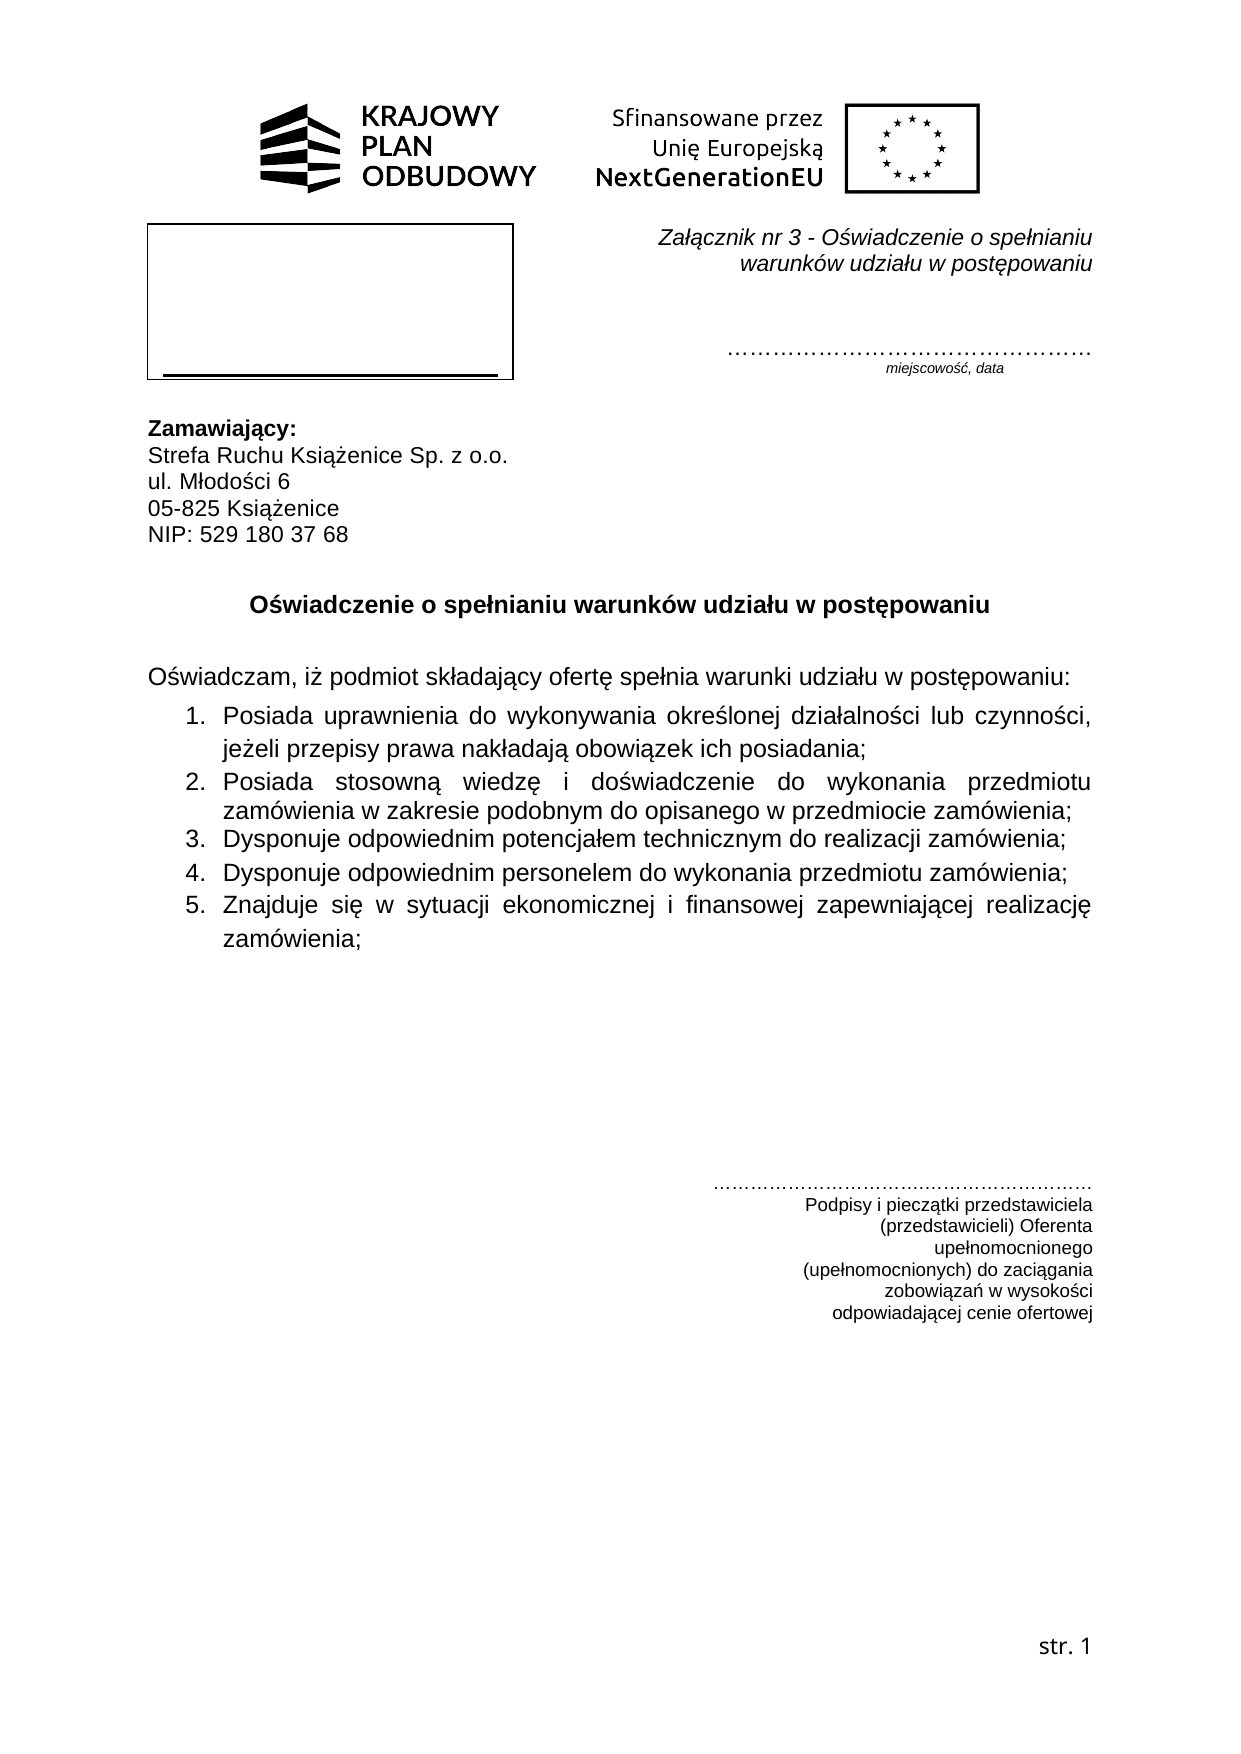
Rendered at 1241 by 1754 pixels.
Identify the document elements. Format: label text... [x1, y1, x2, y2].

text ………………………………………… [514, 334, 1093, 360]
text Oświadczenie o spełnianiu warunków udziału w postępowaniu [148, 590, 1093, 619]
text warunków udziału w postępowaniu [514, 250, 1093, 276]
text NIP: 529 180 37 68 [148, 521, 1093, 547]
text Strefa Ruchu Książenice Sp. z o.o. [148, 442, 1093, 468]
list Dysponuje odpowiednim potencjałem technicznym do realizacji zamówienia; [185, 824, 1093, 853]
text Oświadczam, iż podmiot składający ofertę spełnia warunki udziału w postępowaniu: [148, 662, 1093, 691]
list Posiada uprawnienia do wykonywania określonej działalności lub czynności, jeżeli przepisy prawa nakładają obowiązek ich posiadania; [185, 701, 1093, 763]
text Zamawiający: [148, 415, 1093, 442]
picture [230, 73, 1010, 224]
list Znajduje się w sytuacji ekonomicznej i finansowej zapewniającej realizację zamówienia; [185, 891, 1093, 952]
text Załącznik nr 3 - Oświadczenie o spełnianiu [514, 224, 1093, 250]
text …………………………….……………………… [147, 1172, 1093, 1194]
list Dysponuje odpowiednim personelem do wykonania przedmiotu zamówienia; [185, 857, 1093, 886]
text Podpisy i pieczątki przedstawiciela (przedstawicieli) Oferenta upełnomocnionego (upełnomocnionych) do zaciągania zobowiązań w wysokości odpowiadającej cenie ofertowej [778, 1194, 1093, 1323]
list Posiada stosowną wiedzę i doświadczenie do wykonania przedmiotu zamówienia w zakresie podobnym do opisanego w przedmiocie zamówienia; [185, 767, 1093, 824]
text 05-825 Książenice [148, 494, 1093, 521]
text ul. Młodości 6 [148, 468, 1093, 494]
text Pieczęć firmowa Oferenta miejscowość, data [148, 360, 1093, 389]
